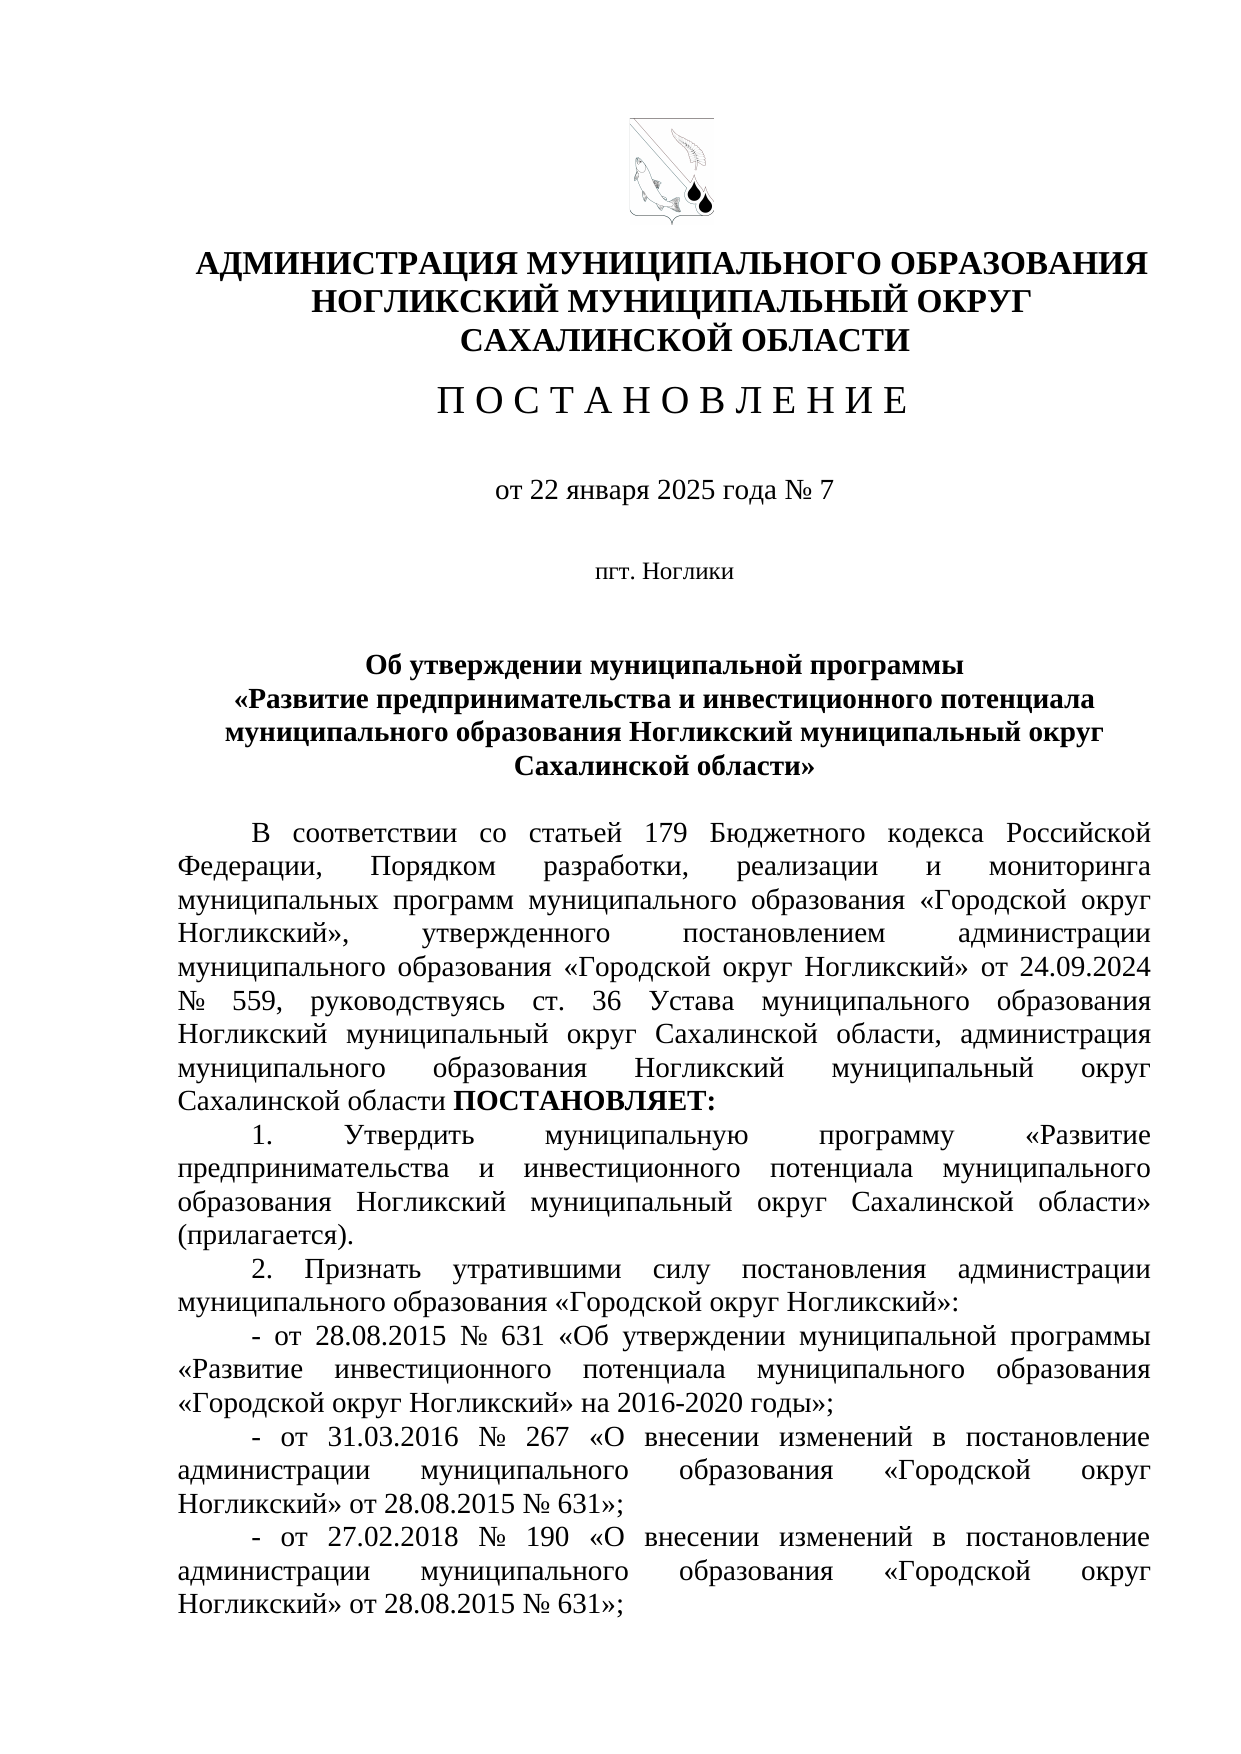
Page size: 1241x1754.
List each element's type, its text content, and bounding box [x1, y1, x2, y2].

text Сахалинской области» [177, 748, 1152, 781]
table_header АДМИНИСТРАЦИЯ МУНИЦИПАЛЬНОГО ОБРАЗОВАНИЯ НОГЛИКСКИЙ МУНИЦИПАЛЬНЫЙ ОКРУГ САХАЛИНСКОЙ ОБЛАСТИ П О С Т А Н О В Л Е Н И Е [177, 118, 1167, 422]
picture [629, 118, 714, 225]
text В соответствии со статьей 179 Бюджетного кодекса Российской Федерации, Порядком разработки, реализации и мониторинга муниципальных программ муниципального образования «Городской округ Ногликский», утвержденного постановлением администрации муниципального образования «Городской округ Ногликский» от 24.09.2024 № 559, руководствуясь ст. 36 Устава муниципального образования Ногликский муниципальный округ Сахалинской области, администрация муниципального образования Ногликский муниципальный округ Сахалинской области ПОСТАНОВЛЯЕТ: [177, 815, 1152, 1117]
text 2. Признать утратившими силу постановления администрации муниципального образования «Городской округ Ногликский»: [177, 1251, 1152, 1318]
text муниципального образования Ногликский муниципальный округ [177, 714, 1152, 748]
text Об утверждении муниципальной программы [177, 647, 1152, 681]
text пгт. Ноглики [177, 556, 1152, 585]
text «Развитие предпринимательства и инвестиционного потенциала [177, 681, 1152, 714]
text - от 28.08.2015 № 631 «Об утверждении муниципальной программы «Развитие инвестиционного потенциала муниципального образования «Городской округ Ногликский» на 2016-2020 годы»; [177, 1318, 1152, 1419]
text от № [177, 472, 1152, 506]
text - от 27.02.2018 № 190 «О внесении изменений в постановление администрации муниципального образования «Городской округ Ногликский» от 28.08.2015 № 631»; [177, 1519, 1152, 1620]
text 1. Утвердить муниципальную программу «Развитие предпринимательства и инвестиционного потенциала муниципального образования Ногликский муниципальный округ Сахалинской области» (прилагается). [177, 1117, 1152, 1251]
text - от 31.03.2016 № 267 «О внесении изменений в постановление администрации муниципального образования «Городской округ Ногликский» от 28.08.2015 № 631»; [177, 1419, 1152, 1519]
